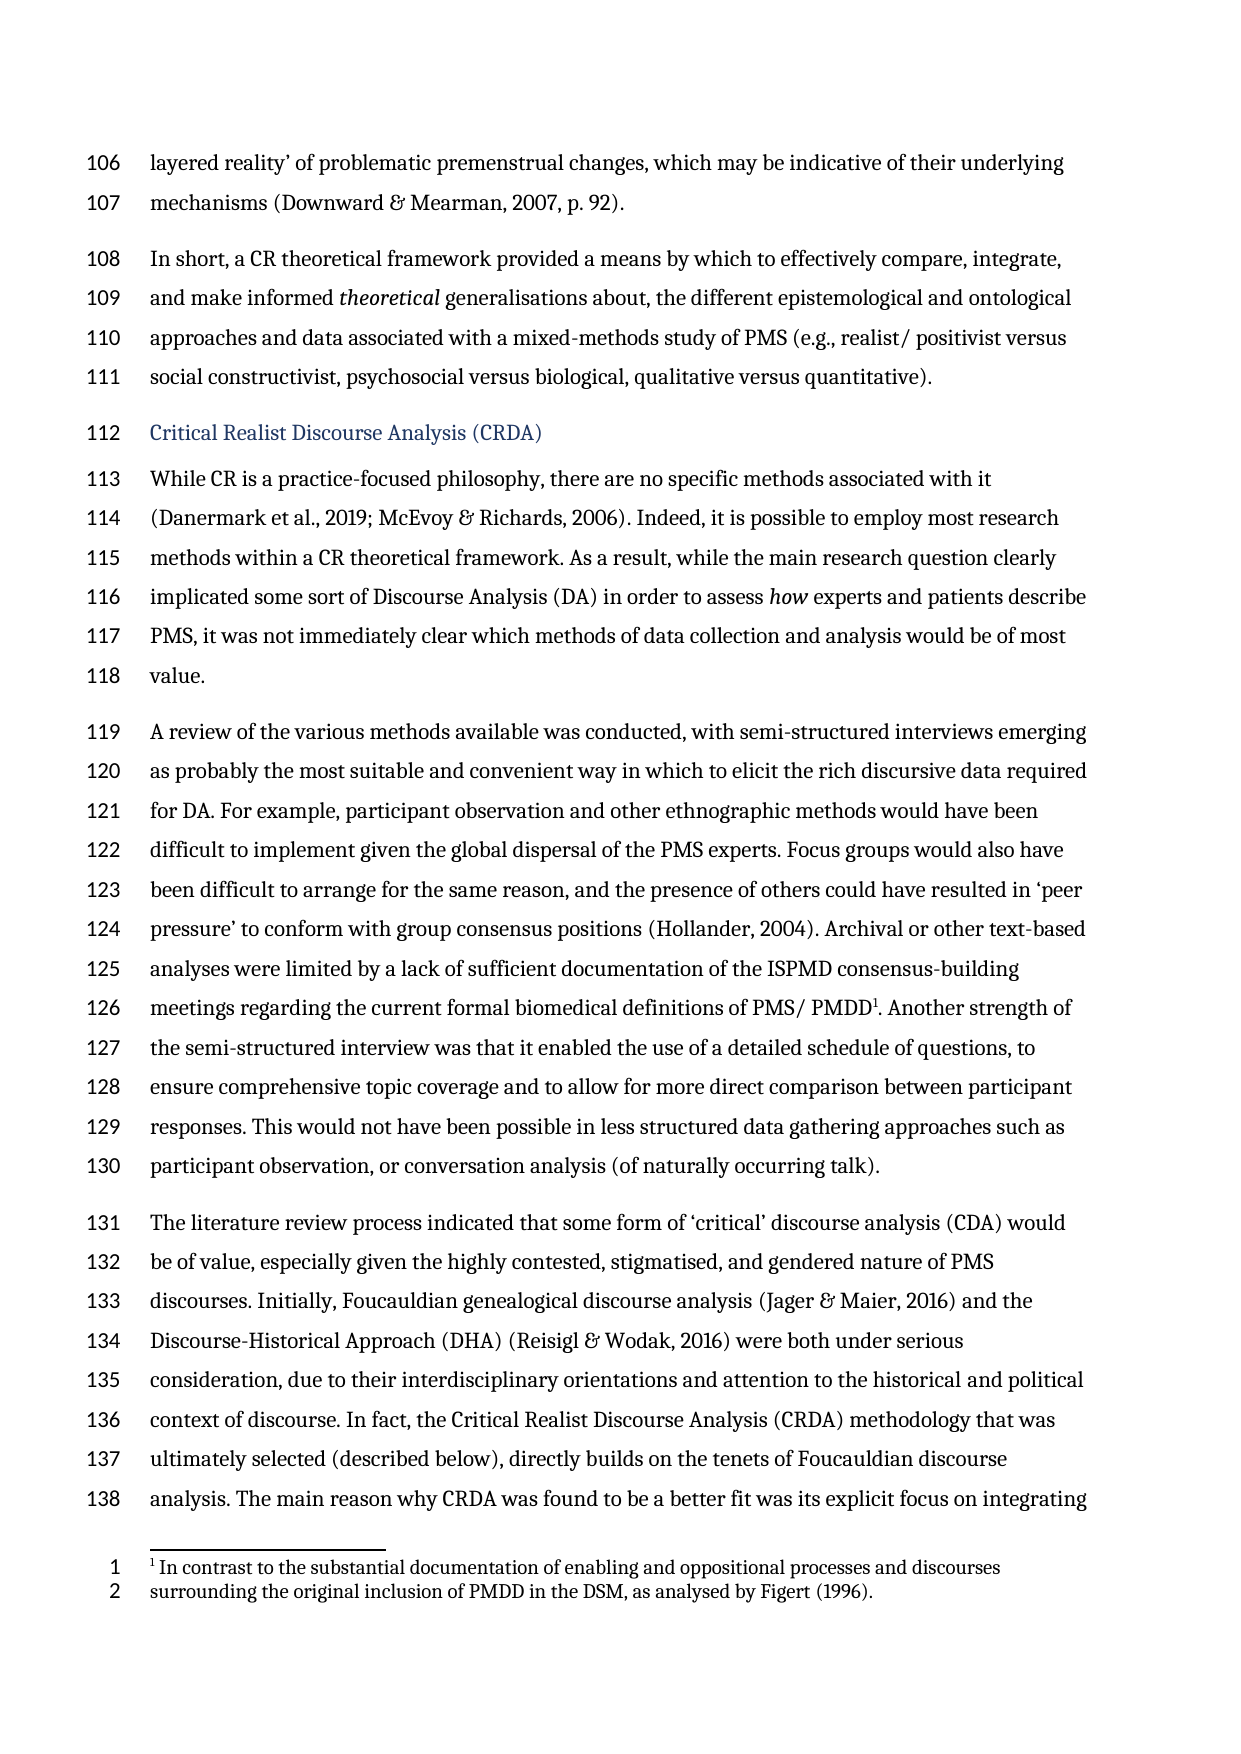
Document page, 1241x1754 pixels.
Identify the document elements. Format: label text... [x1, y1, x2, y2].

text In short, a CR theoretical framework provided a means by which to effectively compare, integrate, and make informed theoretical generalisations about, the different epistemological and ontological approaches and data associated with a mixed-methods study of PMS (e.g., realist/ positivist versus social constructivist, psychosocial versus biological, qualitative versus quantitative). [150, 246, 1090, 390]
subtitle Critical Realist Discourse Analysis (CRDA) [150, 420, 1090, 447]
text While CR is a practice-focused philosophy, there are no specific methods associated with it . Indeed, it is possible to employ most research methods within a CR theoretical framework. As a result, while the main research question clearly implicated some sort of Discourse Analysis (DA) in order to assess how experts and patients describe PMS, it was not immediately clear which methods of data collection and analysis would be of most value. [150, 465, 1090, 689]
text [150, 150, 1090, 216]
text A review of the various methods available was conducted, with semi-structured interviews emerging as probably the most suitable and convenient way in which to elicit the rich discursive data required for DA. For example, participant observation and other ethnographic methods would have been difficult to implement given the global dispersal of the PMS experts. Focus groups would also have been difficult to arrange for the same reason, and the presence of others could have resulted in ‘peer pressure’ to conform with group consensus positions . Archival or other text-based analyses were limited by a lack of sufficient documentation of the ISPMD consensus-building meetings regarding the current formal biomedical definitions of PMS/ PMDD. Another strength of the semi-structured interview was that it enabled the use of a detailed schedule of questions, to ensure comprehensive topic coverage and to allow for more direct comparison between participant responses. This would not have been possible in less structured data gathering approaches such as participant observation, or conversation analysis (of naturally occurring talk). [150, 719, 1090, 1179]
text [150, 1209, 1090, 1512]
